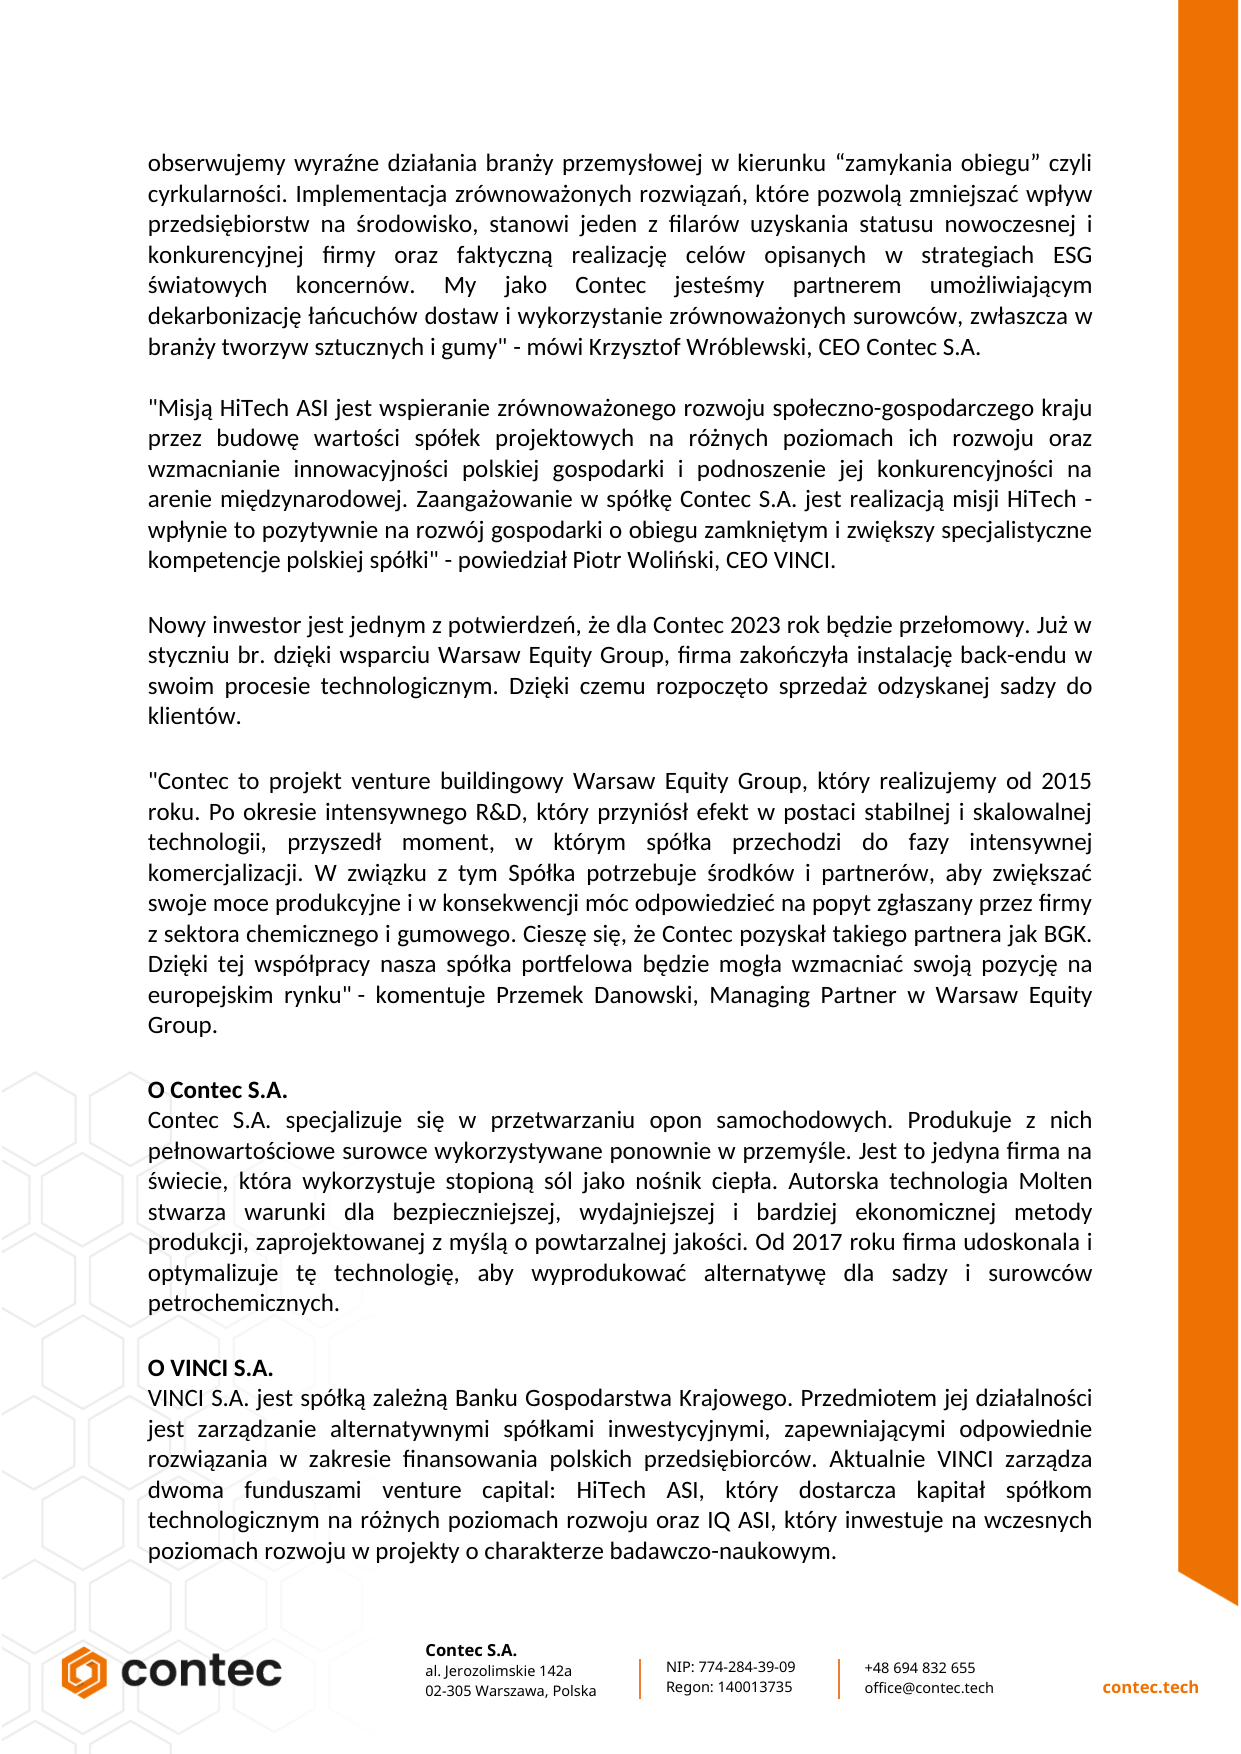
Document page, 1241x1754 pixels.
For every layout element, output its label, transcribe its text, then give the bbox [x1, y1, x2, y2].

text Nowy inwestor jest jednym z potwierdzeń, że dla Contec 2023 rok będzie przełomowy. Już w styczniu br. dzięki wsparciu Warsaw Equity Group, firma zakończyła instalację back-endu w swoim procesie technologicznym. Dzięki czemu rozpoczęto sprzedaż odzyskanej sadzy do klientów. [148, 609, 1093, 731]
text "Misją HiTech ASI jest wspieranie zrównoważonego rozwoju społeczno-gospodarczego kraju przez budowę wartości spółek projektowych na różnych poziomach ich rozwoju oraz wzmacnianie innowacyjności polskiej gospodarki i podnoszenie jej konkurencyjności na arenie międzynarodowej. Zaangażowanie w spółkę Contec S.A. jest realizacją misji HiTech - wpłynie to pozytywnie na rozwój gospodarki o obiegu zamkniętym i zwiększy specjalistyczne kompetencje polskiej spółki" - powiedział Piotr Woliński, CEO VINCI. [148, 392, 1093, 575]
text O VINCI S.A. [148, 1352, 1093, 1383]
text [148, 148, 1093, 361]
text O Contec S.A. [148, 1074, 1093, 1104]
text VINCI S.A. jest spółką zależną Banku Gospodarstwa Krajowego. Przedmiotem jej działalności jest zarządzanie alternatywnymi spółkami inwestycyjnymi, zapewniającymi odpowiednie rozwiązania w zakresie finansowania polskich przedsiębiorców. Aktualnie VINCI zarządza dwoma funduszami venture capital: HiTech ASI, który dostarcza kapitał spółkom technologicznym na różnych poziomach rozwoju oraz IQ ASI, który inwestuje na wczesnych poziomach rozwoju w projekty o charakterze badawczo-naukowym. [148, 1383, 1093, 1566]
text "Contec to projekt venture buildingowy Warsaw Equity Group, który realizujemy od 2015 roku. Po okresie intensywnego R&D, który przyniósł efekt w postaci stabilnej i skalowalnej technologii, przyszedł moment, w którym spółka przechodzi do fazy intensywnej komercjalizacji. W związku z tym Spółka potrzebuje środków i partnerów, aby zwiększać swoje moce produkcyjne i w konsekwencji móc odpowiedzieć na popyt zgłaszany przez firmy z sektora chemicznego i gumowego. Cieszę się, że Contec pozyskał takiego partnera jak BGK. Dzięki tej współpracy nasza spółka portfelowa będzie mogła wzmacniać swoją pozycję na europejskim rynku" - komentuje Przemek Danowski, Managing Partner w Warsaw Equity Group. [148, 765, 1093, 1040]
picture [1, 777, 810, 1754]
picture [1178, 0, 1239, 1607]
text Contec S.A. specjalizuje się w przetwarzaniu opon samochodowych. Produkuje z nich pełnowartościowe surowce wykorzystywane ponownie w przemyśle. Jest to jedyna firma na świecie, która wykorzystuje stopioną sól jako nośnik ciepła. Autorska technologia Molten stwarza warunki dla bezpieczniejszej, wydajniejszej i bardziej ekonomicznej metody produkcji, zaprojektowanej z myślą o powtarzalnej jakości. Od 2017 roku firma udoskonala i optymalizuje tę technologię, aby wyprodukować alternatywę dla sadzy i surowców petrochemicznych. [148, 1104, 1093, 1318]
